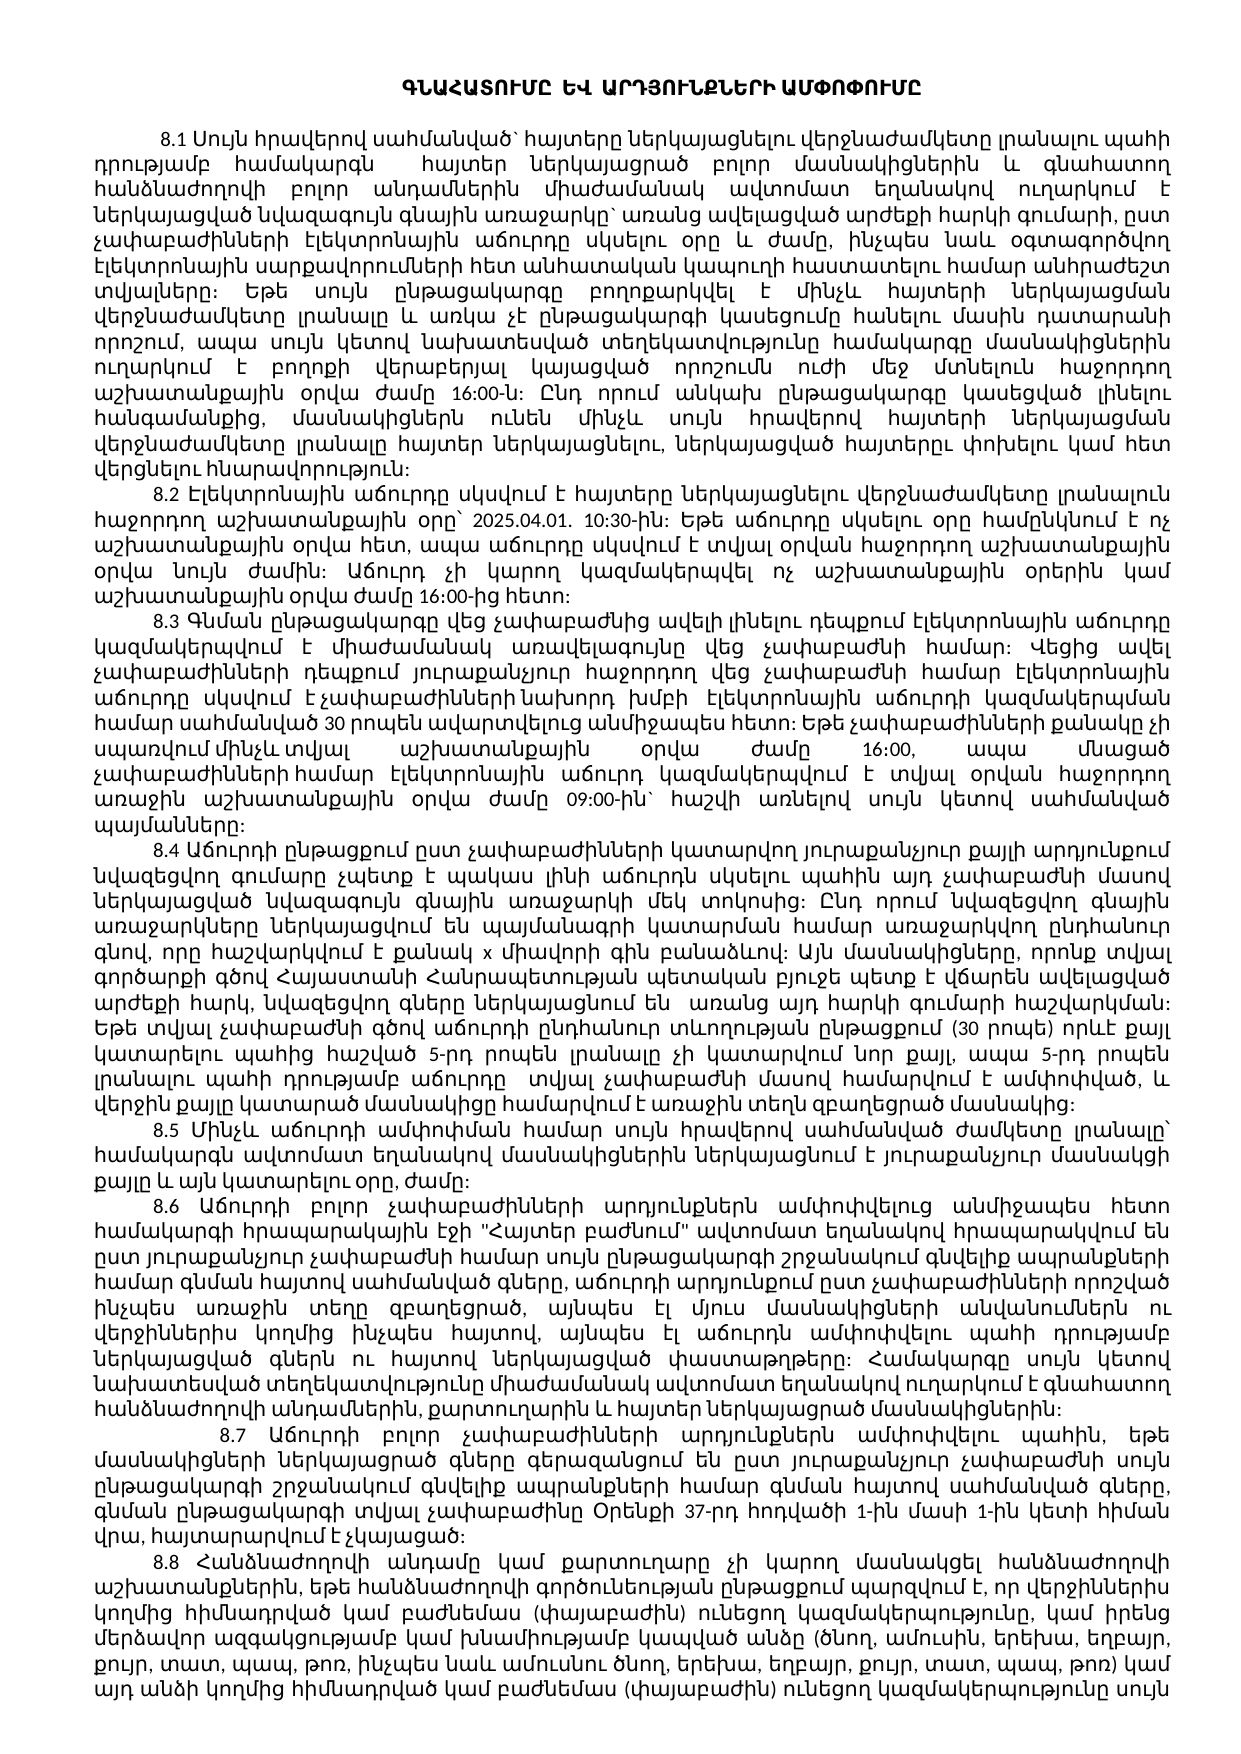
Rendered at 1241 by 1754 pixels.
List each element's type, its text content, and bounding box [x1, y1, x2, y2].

text ԳՆԱՀԱՏՈՒՄԸ ԵՎ ԱՐԴՅՈՒՆՔՆԵՐԻ ԱՄՓՈՓՈՒՄԸ [94, 75, 1171, 100]
text 8.3 Գնման ընթացակարգը վեց չափաբաժնից ավելի լինելու դեպքում էլեկտրոնային աճուրդը կազմակերպվում է միաժամանակ առավելագույնը վեց չափաբաժնի համար: Վեցից ավել չափաբաժինների դեպքում յուրաքանչյուր հաջորդող վեց չափաբաժնի համար էլեկտրոնային աճուրդը սկսվում է չափաբաժինների նախորդ խմբի էլեկտրոնային աճուրդի կազմակերպման համար սահմանված 30 րոպեն ավարտվելուց անմիջապես հետո: Եթե չափաբաժինների քանակը չի սպառվում մինչև տվյալ աշխատանքային օրվա ժամը 16։00, ապա մնացած չափաբաժինների համար էլեկտրոնային աճուրդ կազմակերպվում է տվյալ օրվան հաջորդող առաջին աշխատանքային օրվա ժամը 09:00-ին` հաշվի առնելով սույն կետով սահմանված պայմանները: [94, 609, 1171, 837]
text 8.7 Աճուրդի բոլոր չափաբաժինների արդյունքներն ամփոփվելու պահին, եթե մասնակիցների ներկայացրած գները գերազանցում են ըստ յուրաքանչյուր չափաբաժնի սույն ընթացակարգի շրջանակում գնվելիք ապրանքների համար գնման հայտով սահմանված գները, գնման ընթացակարգի տվյալ չափաբաժինը Օրենքի 37-րդ հոդվածի 1-ին մասի 1-ին կետի հիման վրա, հայտարարվում է չկայացած: [94, 1422, 1171, 1549]
text 8.6 Աճուրդի բոլոր չափաբաժինների արդյունքներն ամփոփվելուց անմիջապես հետո համակարգի հրապարակային էջի "Հայտեր բաժնում" ավտոմատ եղանակով հրապարակվում են ըստ յուրաքանչյուր չափաբաժնի համար սույն ընթացակարգի շրջանակում գնվելիք ապրանքների համար գնման հայտով սահմանված գները, աճուրդի արդյունքում ըստ չափաբաժինների որոշված ինչպես առաջին տեղը զբաղեցրած, այնպես էլ մյուս մասնակիցների անվանումներն ու վերջիններիս կողմից ինչպես հայտով, այնպես էլ աճուրդն ամփոփվելու պահի դրությամբ ներկայացված գներն ու հայտով ներկայացված փաստաթղթերը: Համակարգը սույն կետով նախատեսված տեղեկատվությունը միաժամանակ ավտոմատ եղանակով ուղարկում է գնահատող հանձնաժողովի անդամներին, քարտուղարին և հայտեր ներկայացրած մասնակիցներին: [94, 1193, 1171, 1422]
text 8.5 Մինչև աճուրդի ամփոփման համար սույն հրավերով սահմանված ժամկետը լրանալը՝ համակարգն ավտոմատ եղանակով մասնակիցներին ներկայացնում է յուրաքանչյուր մասնակցի քայլը և այն կատարելու օրը, ժամը: [94, 1117, 1171, 1193]
text 8.1 Սույն հրավերով սահմանված` հայտերը ներկայացնելու վերջնաժամկետը լրանալու պահի դրությամբ համակարգն հայտեր ներկայացրած բոլոր մասնակիցներին և գնահատող հանձնաժողովի բոլոր անդամներին միաժամանակ ավտոմատ եղանակով ուղարկում է ներկայացված նվազագույն գնային առաջարկը` առանց ավելացված արժեքի հարկի գումարի, ըստ չափաբաժինների էլեկտրոնային աճուրդը սկսելու օրը և ժամը, ինչպես նաև օգտագործվող էլեկտրոնային սարքավորումների հետ անհատական կապուղի հաստատելու համար անհրաժեշտ տվյալները։ Եթե սույն ընթացակարգը բողոքարկվել է մինչև հայտերի ներկայացման վերջնաժամկետը լրանալը և առկա չէ ընթացակարգի կասեցումը հանելու մասին դատարանի որոշում, ապա սույն կետով նախատեսված տեղեկատվությունը համակարգը մասնակիցներին ուղարկում է բողոքի վերաբերյալ կայացված որոշումն ուժի մեջ մտնելուն հաջորդող աշխատանքային օրվա ժամը 16:00-ն: Ընդ որում անկախ ընթացակարգը կասեցված լինելու հանգամանքից, մասնակիցներն ունեն մինչև սույն հրավերով հայտերի ներկայացման վերջնաժամկետը լրանալը հայտեր ներկայացնելու, ներկայացված հայտերըւ փոխելու կամ հետ վերցնելու հնարավորություն: [94, 126, 1171, 482]
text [94, 1549, 1171, 1702]
text 8.2 Էլեկտրոնային աճուրդը սկսվում է հայտերը ներկայացնելու վերջնաժամկետը լրանալուն հաջորդող աշխատանքային օրը՝ 2025.04.01. 10:30 -ին: Եթե աճուրդը սկսելու օրը համընկնում է ոչ աշխատանքային օրվա հետ, ապա աճուրդը սկսվում է տվյալ օրվան հաջորդող աշխատանքային օրվա նույն ժամին: Աճուրդ չի կարող կազմակերպվել ոչ աշխատանքային օրերին կամ աշխատանքային օրվա ժամը 16։00-ից հետո: [94, 482, 1171, 609]
text 8.4 Աճուրդի ընթացքում ըստ չափաբաժինների կատարվող յուրաքանչյուր քայլի արդյունքում նվազեցվող գումարը չպետք է պակաս լինի աճուրդն սկսելու պահին այդ չափաբաժնի մասով ներկայացված նվազագույն գնային առաջարկի մեկ տոկոսից: Ընդ որում նվազեցվող գնային առաջարկները ներկայացվում են պայմանագրի կատարման համար առաջարկվող ընդհանուր գնով, որը հաշվարկվում է քանակ x միավորի գին բանաձևով: Այն մասնակիցները, որոնք տվյալ գործարքի գծով Հայաստանի Հանրապետության պետական բյուջե պետք է վճարեն ավելացված արժեքի հարկ, նվազեցվող գները ներկայացնում են առանց այդ հարկի գումարի հաշվարկման: Եթե տվյալ չափաբաժնի գծով աճուրդի ընդհանուր տևողության ընթացքում (30 րոպե) որևէ քայլ կատարելու պահից հաշված 5-րդ րոպեն լրանալը չի կատարվում նոր քայլ, ապա 5-րդ րոպեն լրանալու պահի դրությամբ աճուրդը տվյալ չափաբաժնի մասով համարվում է ամփոփված, և վերջին քայլը կատարած մասնակիցը համարվում է առաջին տեղն զբաղեցրած մասնակից: [94, 837, 1171, 1117]
